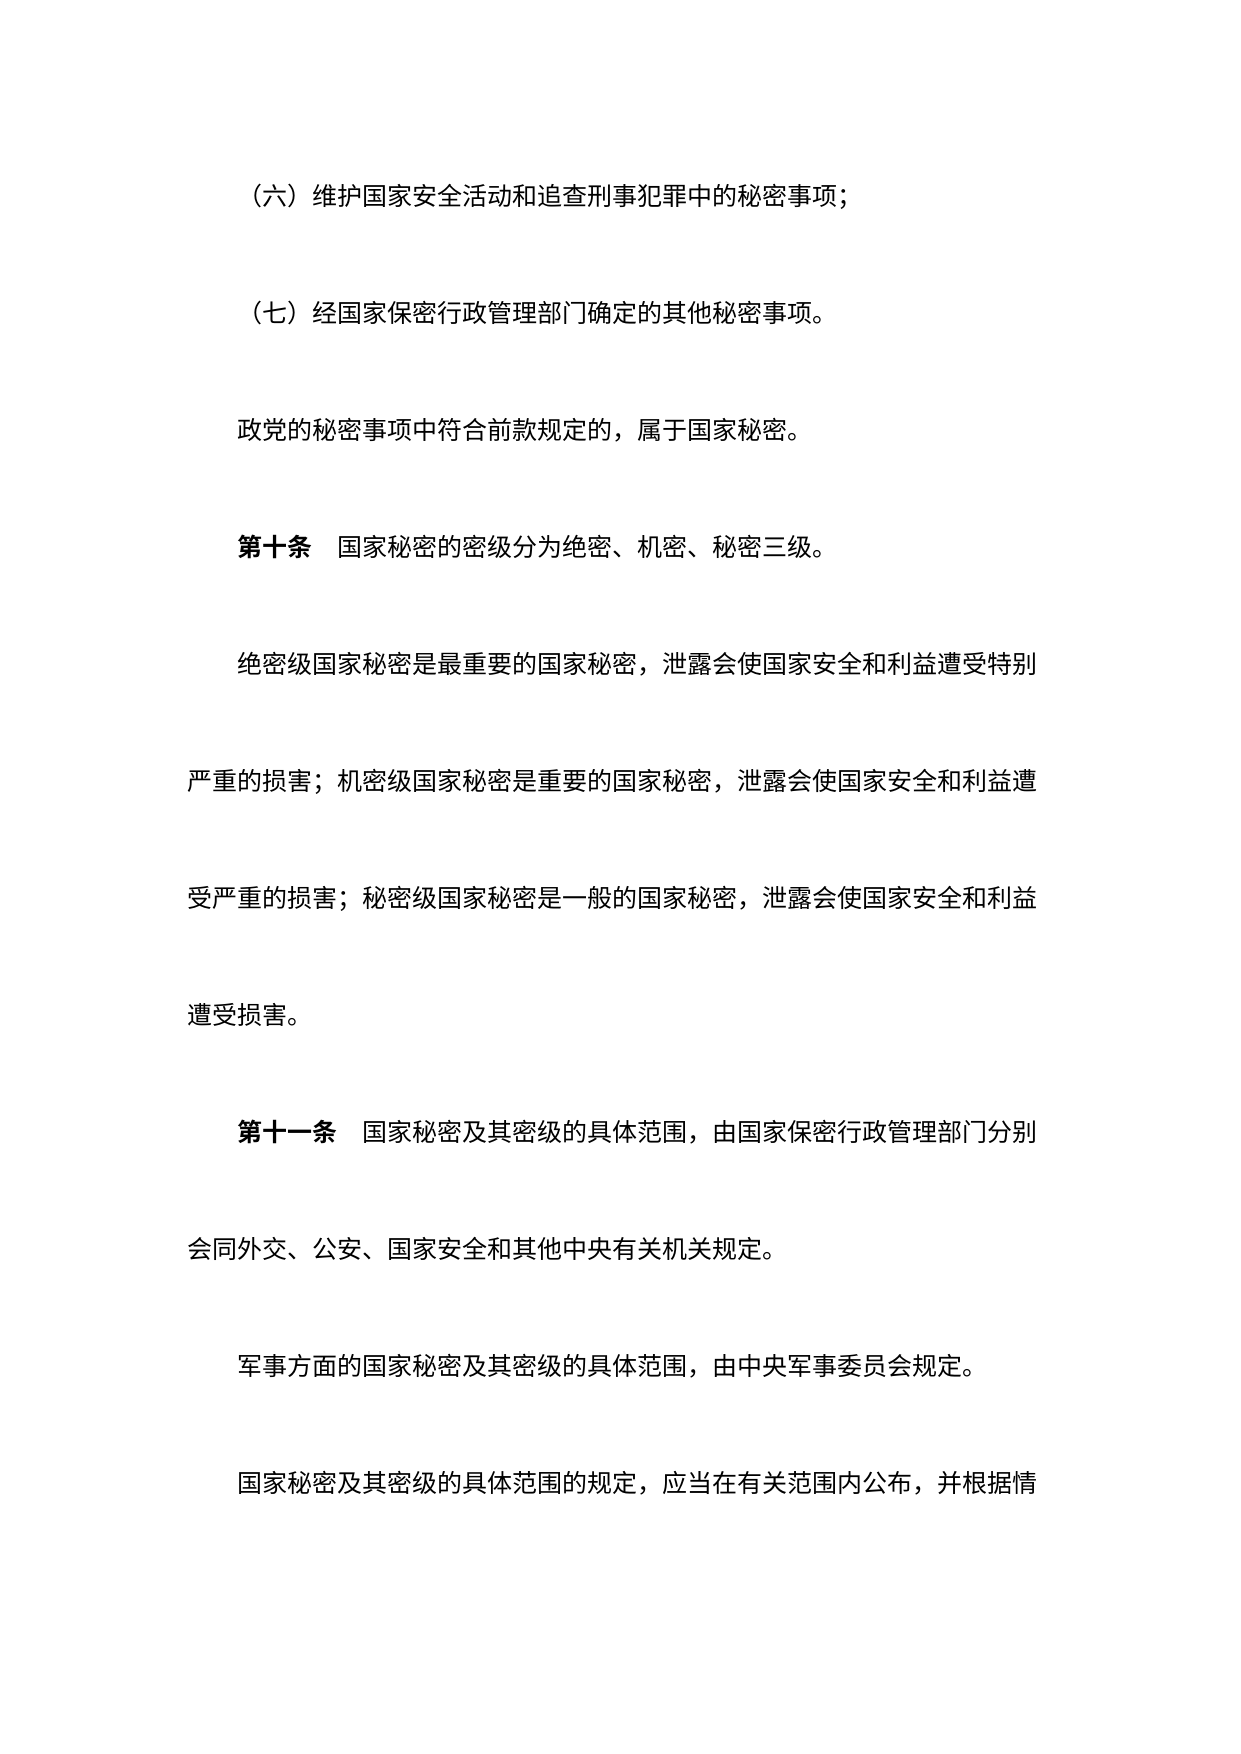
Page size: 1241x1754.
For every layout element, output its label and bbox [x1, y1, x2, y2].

text [187, 162, 1053, 1514]
